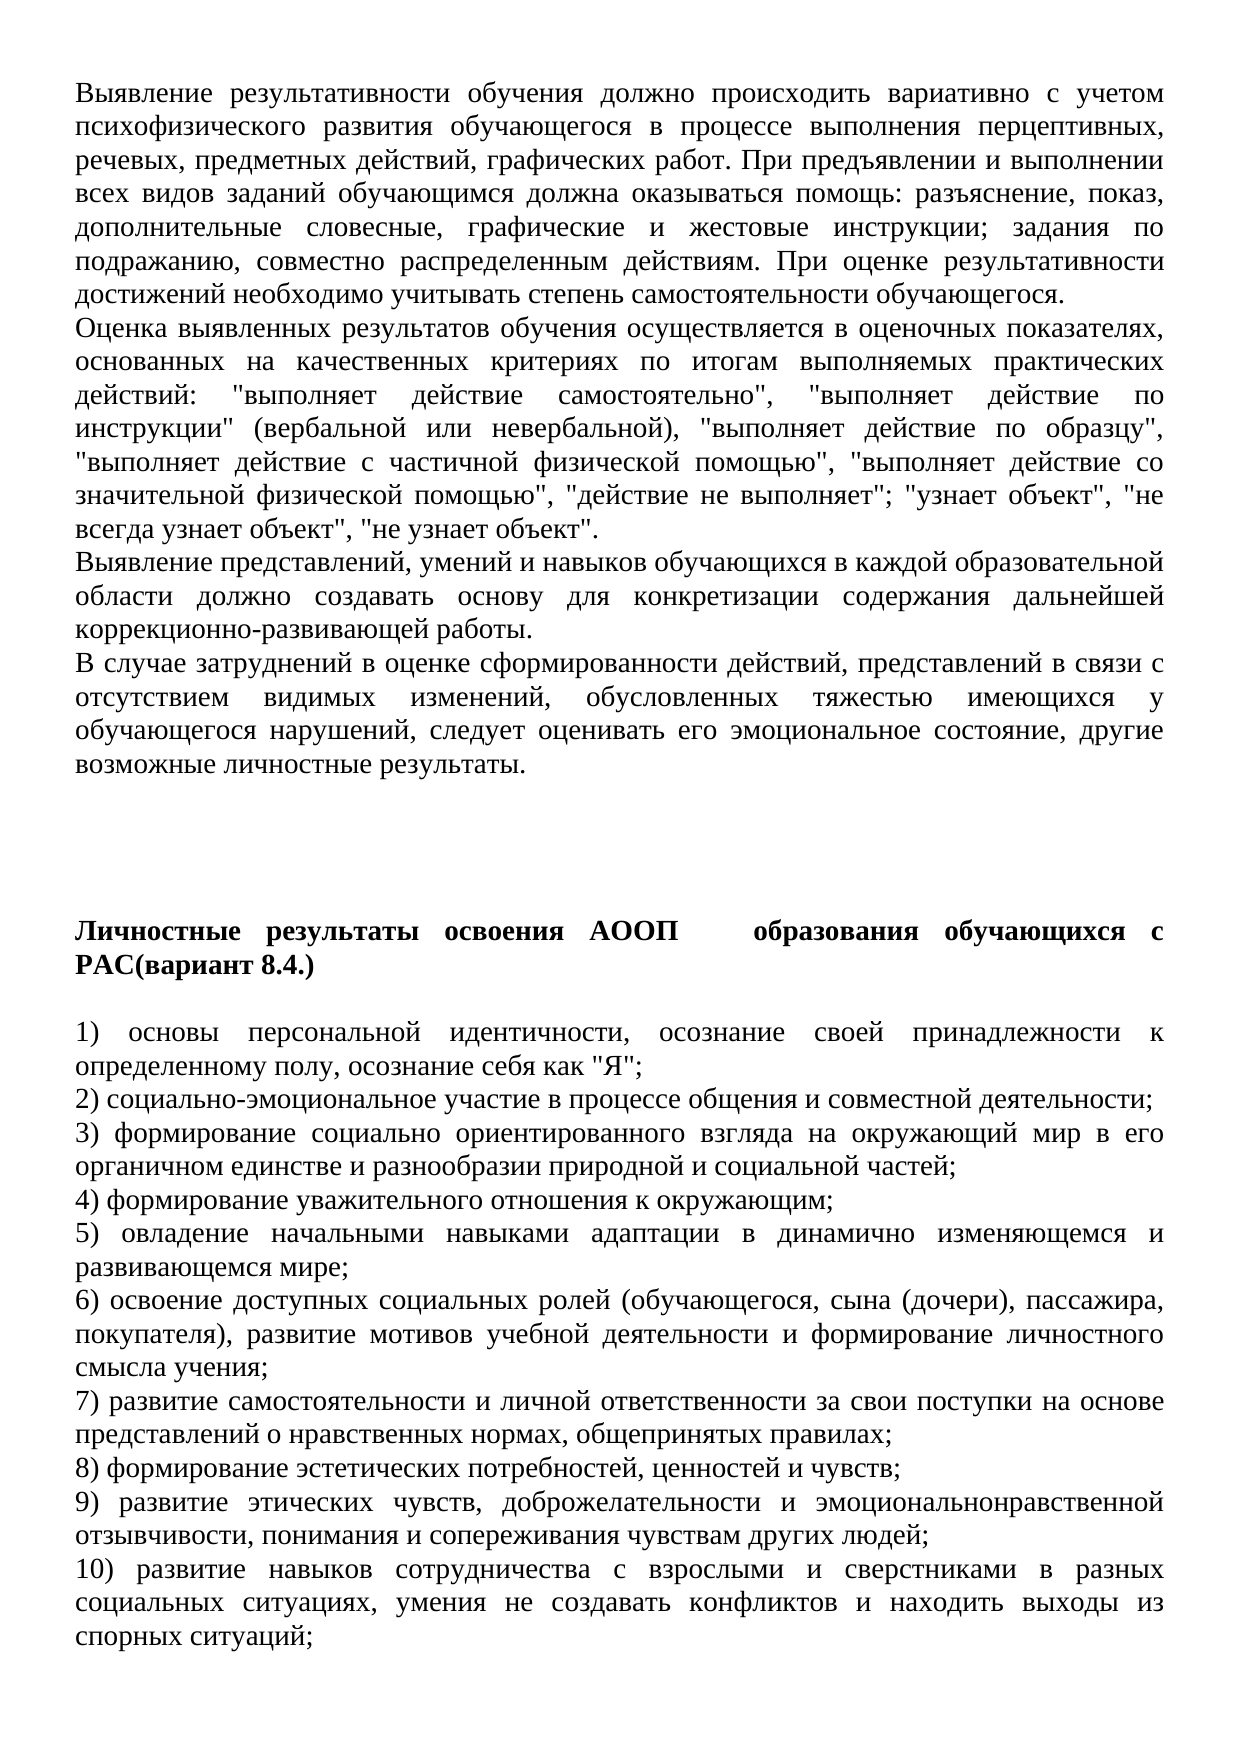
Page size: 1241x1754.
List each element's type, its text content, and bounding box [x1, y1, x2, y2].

text В случае затруднений в оценке сформированности действий, представлений в связи с отсутствием видимых изменений, обусловленных тяжестью имеющихся у обучающегося нарушений, следует оценивать его эмоциональное состояние, другие возможные личностные результаты. [75, 645, 1165, 779]
text 4) формирование уважительного отношения к окружающим; [75, 1182, 1165, 1215]
text 9) развитие этических чувств, доброжелательности и эмоциональнонравственной отзывчивости, понимания и сопереживания чувствам других людей; [75, 1484, 1165, 1551]
text Оценка выявленных результатов обучения осуществляется в оценочных показателях, основанных на качественных критериях по итогам выполняемых практических действий: "выполняет действие самостоятельно", "выполняет действие по инструкции" (вербальной или невербальной), "выполняет действие по образцу", "выполняет действие с частичной физической помощью", "выполняет действие со значительной физической помощью", "действие не выполняет"; "узнает объект", "не всегда узнает объект", "не узнает объект". [75, 310, 1165, 544]
text 1) основы персональной идентичности, осознание своей принадлежности к определенному полу, осознание себя как "Я"; [75, 1014, 1165, 1081]
text 10) развитие навыков сотрудничества с взрослыми и сверстниками в разных социальных ситуациях, умения не создавать конфликтов и находить выходы из спорных ситуаций; [75, 1551, 1165, 1651]
text 6) освоение доступных социальных ролей (обучающегося, сына (дочери), пассажира, покупателя), развитие мотивов учебной деятельности и формирование личностного смысла учения; [75, 1282, 1165, 1383]
text 5) овладение начальными навыками адаптации в динамично изменяющемся и развивающемся мире; [75, 1215, 1165, 1282]
text Личностные результаты освоения АООП образования обучающихся с РАС(вариант 8.4.) [75, 913, 1165, 981]
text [75, 75, 1165, 310]
text 2) социально-эмоциональное участие в процессе общения и совместной деятельности; [75, 1081, 1165, 1115]
text Выявление представлений, умений и навыков обучающихся в каждой образовательной области должно создавать основу для конкретизации содержания дальнейшей коррекционно-развивающей работы. [75, 544, 1165, 645]
text 3) формирование социально ориентированного взгляда на окружающий мир в его органичном единстве и разнообразии природной и социальной частей; [75, 1115, 1165, 1182]
text 7) развитие самостоятельности и личной ответственности за свои поступки на основе представлений о нравственных нормах, общепринятых правилах; [75, 1383, 1165, 1450]
text 8) формирование эстетических потребностей, ценностей и чувств; [75, 1450, 1165, 1484]
